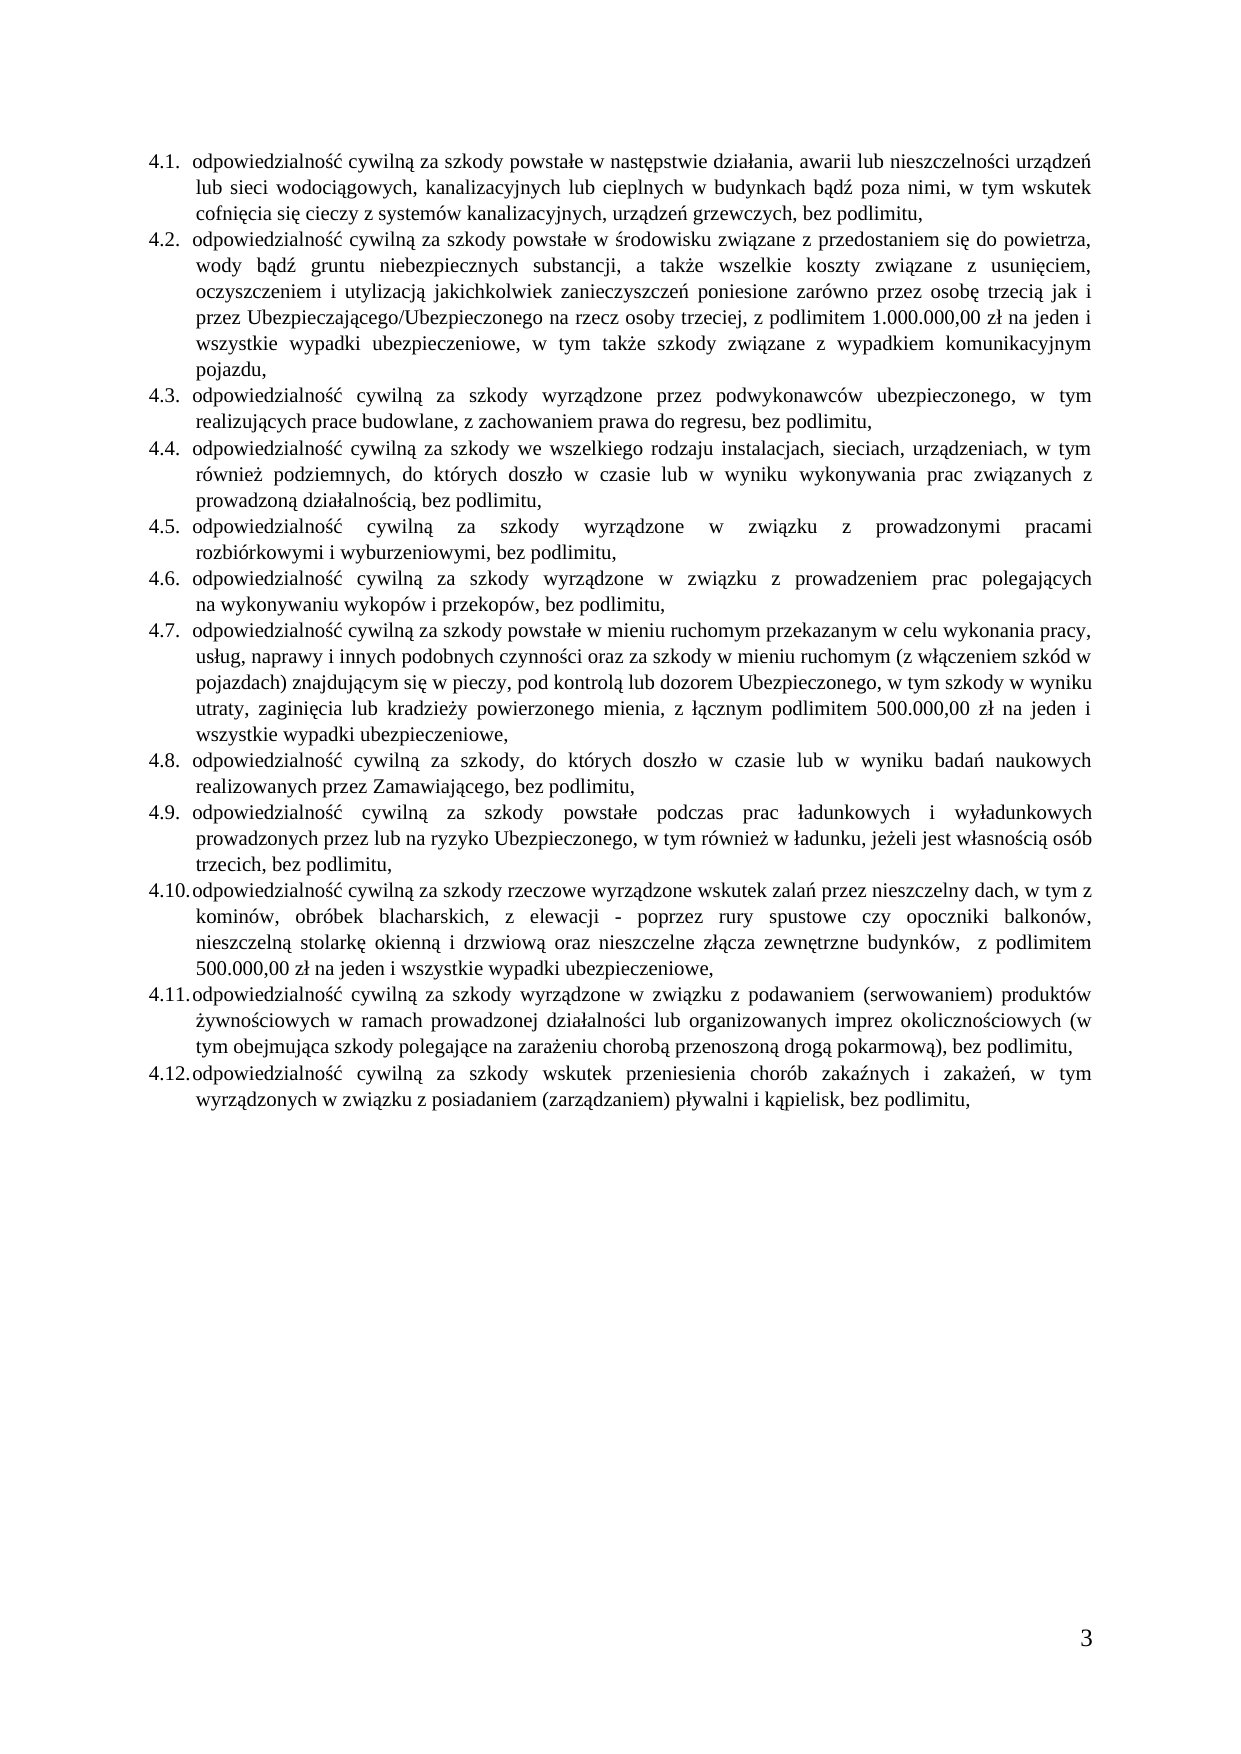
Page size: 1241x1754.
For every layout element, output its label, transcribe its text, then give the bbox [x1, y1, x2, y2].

list odpowiedzialność cywilną za szkody powstałe w mieniu ruchomym przekazanym w celu wykonania pracy, usług, naprawy i innych podobnych czynności oraz za szkody w mieniu ruchomym (z włączeniem szkód w pojazdach) znajdującym się w pieczy, pod kontrolą lub dozorem Ubezpieczonego, w tym szkody w wyniku utraty, zaginięcia lub kradzieży powierzonego mienia, z łącznym podlimitem 500.000,00 zł na jeden i wszystkie wypadki ubezpieczeniowe, [149, 616, 1093, 747]
list odpowiedzialność cywilną za szkody powstałe w następstwie działania, awarii lub nieszczelności urządzeń lub sieci wodociągowych, kanalizacyjnych lub cieplnych w budynkach bądź poza nimi, w tym wskutek cofnięcia się cieczy z systemów kanalizacyjnych, urządzeń grzewczych, bez podlimitu, [149, 148, 1093, 226]
list odpowiedzialność cywilną za szkody wyrządzone w związku z podawaniem (serwowaniem) produktów żywnościowych w ramach prowadzonej działalności lub organizowanych imprez okolicznościowych (w tym obejmująca szkody polegające na zarażeniu chorobą przenoszoną drogą pokarmową), bez podlimitu, [149, 981, 1093, 1059]
list odpowiedzialność cywilną za szkody wyrządzone w związku z prowadzeniem prac polegających na wykonywaniu wykopów i przekopów, bez podlimitu, [149, 564, 1093, 616]
list odpowiedzialność cywilną za szkody powstałe w środowisku związane z przedostaniem się do powietrza, wody bądź gruntu niebezpiecznych substancji, a także wszelkie koszty związane z usunięciem, oczyszczeniem i utylizacją jakichkolwiek zanieczyszczeń poniesione zarówno przez osobę trzecią jak i przez Ubezpieczającego/Ubezpieczonego na rzecz osoby trzeciej, z podlimitem 1.000.000,00 zł na jeden i wszystkie wypadki ubezpieczeniowe, w tym także szkody związane z wypadkiem komunikacyjnym pojazdu, [149, 226, 1093, 382]
list odpowiedzialność cywilną za szkody, do których doszło w czasie lub w wyniku badań naukowych realizowanych przez Zamawiającego, bez podlimitu, [149, 747, 1093, 799]
list odpowiedzialność cywilną za szkody wyrządzone przez podwykonawców ubezpieczonego, w tym realizujących prace budowlane, z zachowaniem prawa do regresu, bez podlimitu, [149, 382, 1093, 434]
list odpowiedzialność cywilną za szkody wyrządzone w związku z prowadzonymi pracami rozbiórkowymi i wyburzeniowymi, bez podlimitu, [149, 512, 1093, 564]
list odpowiedzialność cywilną za szkody rzeczowe wyrządzone wskutek zalań przez nieszczelny dach, w tym z kominów, obróbek blacharskich, z elewacji - poprzez rury spustowe czy opoczniki balkonów, nieszczelną stolarkę okienną i drzwiową oraz nieszczelne złącza zewnętrzne budynków, z podlimitem 500.000,00 zł na jeden i wszystkie wypadki ubezpieczeniowe, [149, 877, 1093, 981]
list odpowiedzialność cywilną za szkody wskutek przeniesienia chorób zakaźnych i zakażeń, w tym wyrządzonych w związku z posiadaniem (zarządzaniem) pływalni i kąpielisk, bez podlimitu, [149, 1059, 1093, 1111]
list odpowiedzialność cywilną za szkody we wszelkiego rodzaju instalacjach, sieciach, urządzeniach, w tym również podziemnych, do których doszło w czasie lub w wyniku wykonywania prac związanych z prowadzoną działalnością, bez podlimitu, [149, 434, 1093, 512]
list odpowiedzialność cywilną za szkody powstałe podczas prac ładunkowych i wyładunkowych prowadzonych przez lub na ryzyko Ubezpieczonego, w tym również w ładunku, jeżeli jest własnością osób trzecich, bez podlimitu, [149, 799, 1093, 877]
